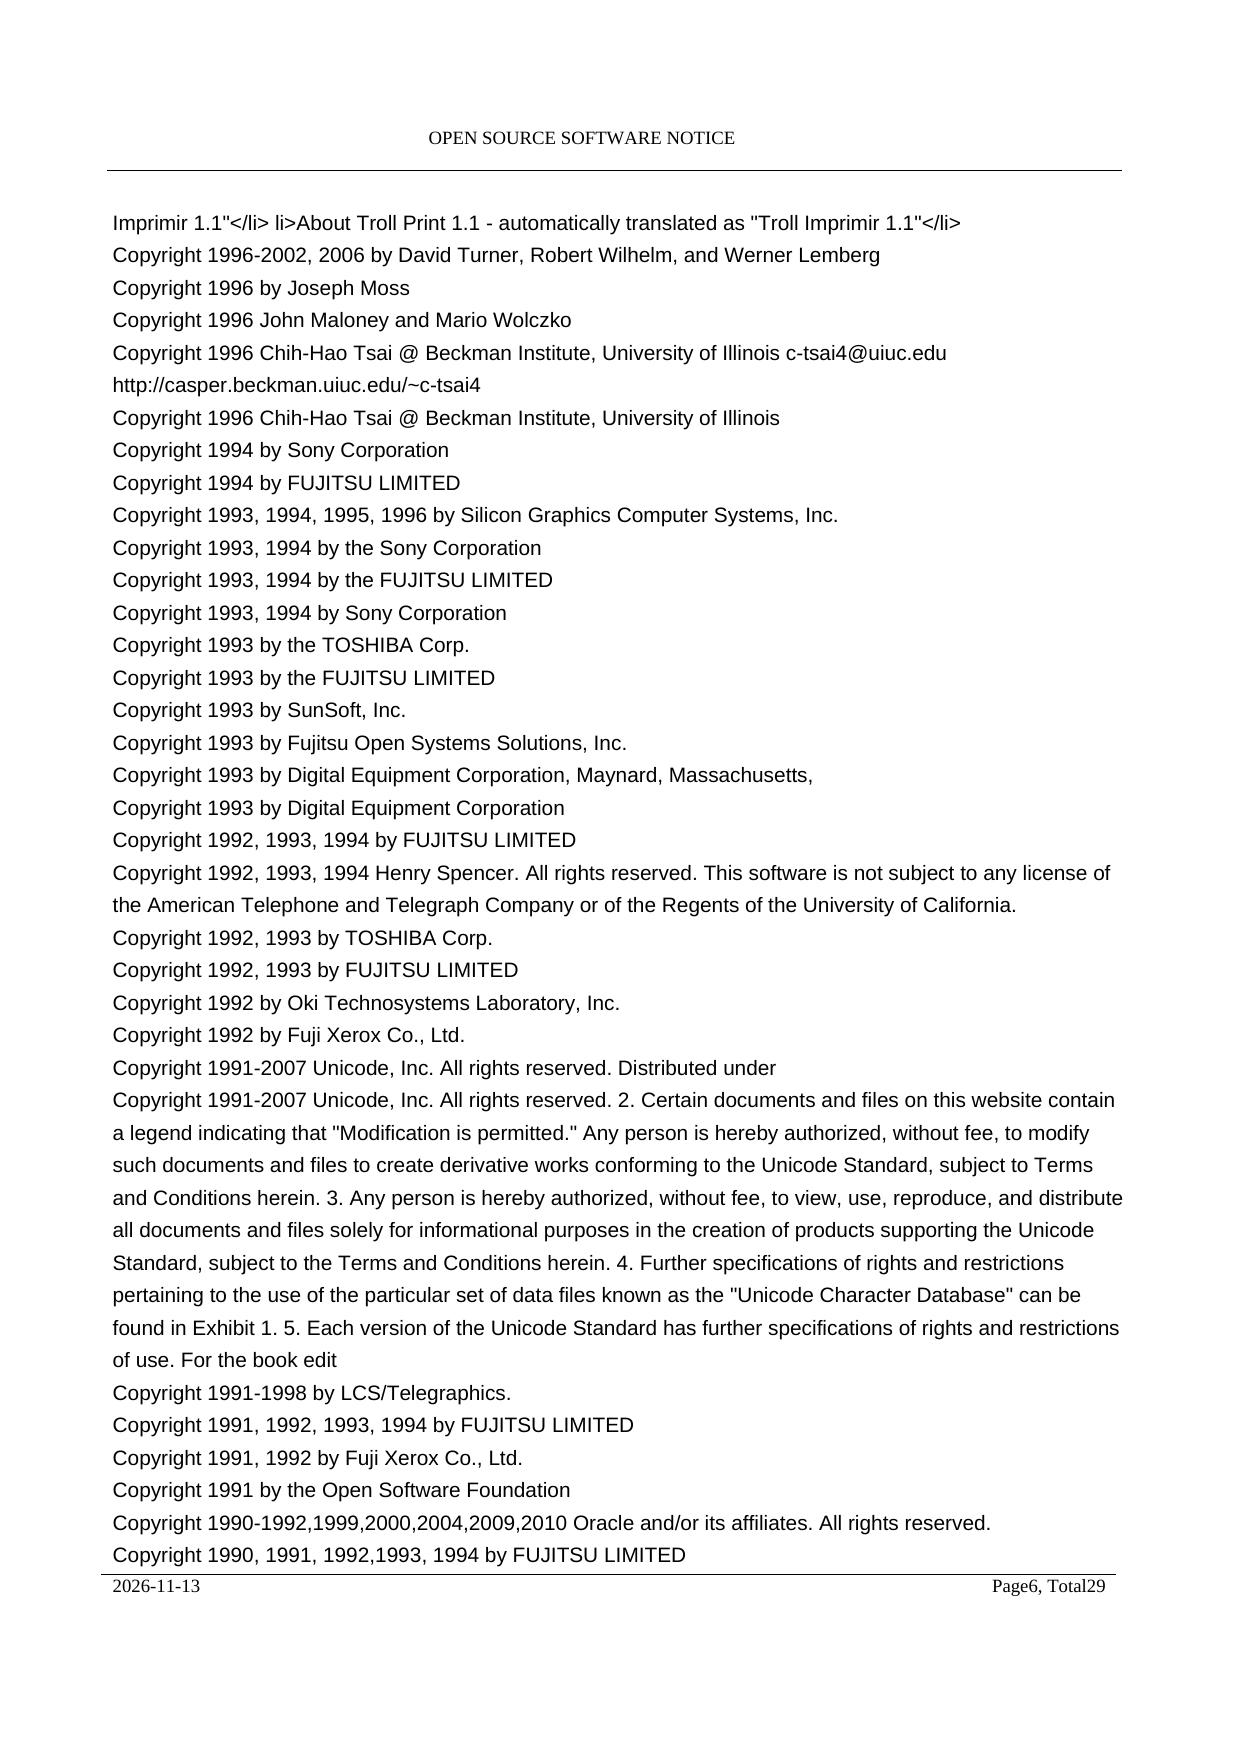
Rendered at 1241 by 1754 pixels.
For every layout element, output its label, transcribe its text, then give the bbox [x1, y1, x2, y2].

text Copyright 1993 by the FUJITSU LIMITED [112, 661, 1128, 694]
text Copyright 1991-1998 by LCS/Telegraphics. [112, 1376, 1128, 1409]
text Copyright 1992, 1993 by TOSHIBA Corp. [112, 921, 1128, 954]
text Copyright 1993, 1994, 1995, 1996 by Silicon Graphics Computer Systems, Inc. [112, 499, 1128, 531]
text Copyright 1991 by the Open Software Foundation [112, 1474, 1128, 1506]
text Copyright 1994 by Sony Corporation [112, 434, 1128, 466]
text Copyright 1990, 1991, 1992,1993, 1994 by FUJITSU LIMITED [112, 1539, 1128, 1571]
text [112, 206, 1128, 239]
text Copyright 1992 by Oki Technosystems Laboratory, Inc. [112, 986, 1128, 1019]
text Copyright 1991-2007 Unicode, Inc. All rights reserved. Distributed under [112, 1051, 1128, 1084]
text Copyright 1996 by Joseph Moss [112, 271, 1128, 304]
text Copyright 1991-2007 Unicode, Inc. All rights reserved. 2. Certain documents and files on this website contain a legend indicating that "Modification is permitted." Any person is hereby authorized, without fee, to modify such documents and files to create derivative works conforming to the Unicode Standard, subject to Terms and Conditions herein. 3. Any person is hereby authorized, without fee, to view, use, reproduce, and distribute all documents and files solely for informational purposes in the creation of products supporting the Unicode Standard, subject to the Terms and Conditions herein. 4. Further specifications of rights and restrictions pertaining to the use of the particular set of data files known as the "Unicode Character Database" can be found in Exhibit 1. 5. Each version of the Unicode Standard has further specifications of rights and restrictions of use. For the book edit [112, 1084, 1128, 1376]
text Copyright 1992 by Fuji Xerox Co., Ltd. [112, 1019, 1128, 1051]
text Copyright 1993, 1994 by Sony Corporation [112, 596, 1128, 629]
text Copyright 1996 John Maloney and Mario Wolczko [112, 304, 1128, 336]
text Copyright 1996-2002, 2006 by David Turner, Robert Wilhelm, and Werner Lemberg [112, 239, 1128, 271]
text Copyright 1996 Chih-Hao Tsai @ Beckman Institute, University of Illinois c-tsai4@uiuc.edu http://casper.beckman.uiuc.edu/~c-tsai4 [112, 336, 1128, 401]
text Copyright 1990-1992,1999,2000,2004,2009,2010 Oracle and/or its affiliates. All rights reserved. [112, 1506, 1128, 1539]
text Copyright 1993 by the TOSHIBA Corp. [112, 629, 1128, 661]
text Copyright 1992, 1993, 1994 by FUJITSU LIMITED [112, 824, 1128, 856]
text Copyright 1991, 1992, 1993, 1994 by FUJITSU LIMITED [112, 1409, 1128, 1441]
text Copyright 1996 Chih-Hao Tsai @ Beckman Institute, University of Illinois [112, 401, 1128, 434]
text Copyright 1993, 1994 by the Sony Corporation [112, 531, 1128, 564]
text Copyright 1993, 1994 by the FUJITSU LIMITED [112, 564, 1128, 596]
text Copyright 1993 by Fujitsu Open Systems Solutions, Inc. [112, 726, 1128, 759]
text Copyright 1994 by FUJITSU LIMITED [112, 466, 1128, 499]
text Copyright 1992, 1993, 1994 Henry Spencer. All rights reserved. This software is not subject to any license of the American Telephone and Telegraph Company or of the Regents of the University of California. [112, 856, 1128, 921]
text Copyright 1993 by SunSoft, Inc. [112, 694, 1128, 726]
text Copyright 1992, 1993 by FUJITSU LIMITED [112, 954, 1128, 986]
text Copyright 1991, 1992 by Fuji Xerox Co., Ltd. [112, 1441, 1128, 1474]
text Copyright 1993 by Digital Equipment Corporation [112, 791, 1128, 824]
text Copyright 1993 by Digital Equipment Corporation, Maynard, Massachusetts, [112, 759, 1128, 791]
